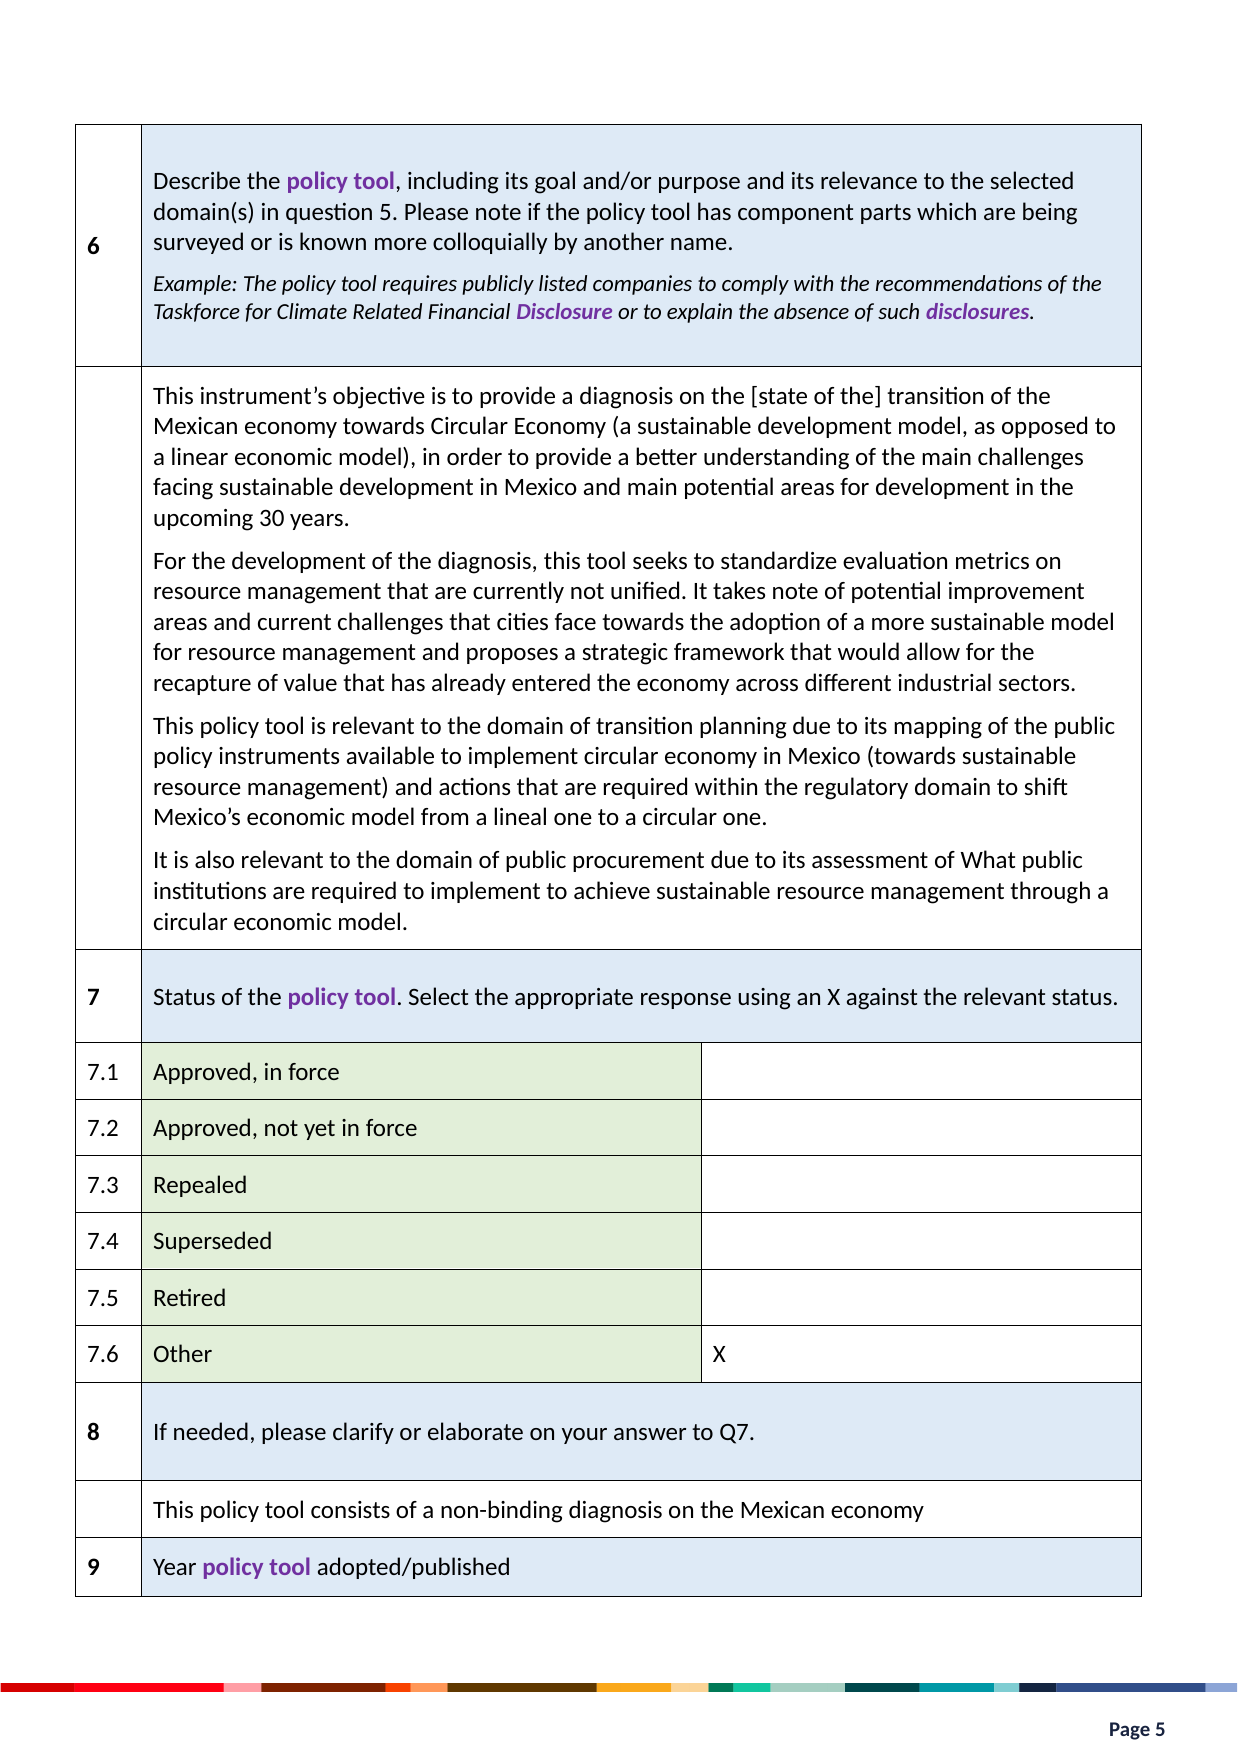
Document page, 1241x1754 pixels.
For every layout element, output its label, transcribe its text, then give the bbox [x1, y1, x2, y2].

table_cell [702, 1213, 1141, 1268]
table_cell Status of the policy tool. Select the appropriate response using an X against the relevant status. [142, 950, 1141, 1042]
table_cell 7.4 [76, 1213, 141, 1268]
table_cell [76, 1481, 141, 1537]
table_cell Approved, not yet in force [142, 1100, 701, 1155]
table_cell Repealed [142, 1156, 701, 1212]
table_cell [702, 1100, 1141, 1155]
table_cell 7.1 [76, 1043, 141, 1099]
table_cell Other [142, 1326, 701, 1382]
table_cell 7.2 [76, 1100, 141, 1155]
table_cell This policy tool consists of a non-binding diagnosis on the Mexican economy [142, 1481, 1141, 1537]
table_cell 7.3 [76, 1156, 141, 1212]
table_cell [76, 367, 141, 949]
table_cell 6 [76, 125, 141, 366]
table_cell 9 [76, 1538, 141, 1596]
table_cell X [702, 1326, 1141, 1382]
table_cell 7 [76, 950, 141, 1042]
table_cell If needed, please clarify or elaborate on your answer to Q7. [142, 1383, 1141, 1480]
table_cell [702, 1043, 1141, 1099]
picture [0, 1683, 1236, 1692]
table_cell Approved, in force [142, 1043, 701, 1099]
table_cell 7.5 [76, 1270, 141, 1325]
table_cell Year policy tool adopted/published [142, 1538, 1141, 1596]
table_cell 8 [76, 1383, 141, 1480]
table_cell [702, 1156, 1141, 1212]
table_cell Retired [142, 1270, 701, 1325]
table_cell [702, 1270, 1141, 1325]
table_cell Describe the policy tool, including its goal and/or purpose and its relevance to the selected domain(s) in question 5. Please note if the policy tool has component parts which are being surveyed or is known more colloquially by another name. Example: The policy tool requires publicly listed companies to comply with the recommendations of the Taskforce for Climate Related Financial Disclosure or to explain the absence of such disclosures. [142, 125, 1141, 366]
table_cell This instrument’s objective is to provide a diagnosis on the [state of the] transition of the Mexican economy towards Circular Economy (a sustainable development model, as opposed to a linear economic model), in order to provide a better understanding of the main challenges facing sustainable development in Mexico and main potential areas for development in the upcoming 30 years. For the development of the diagnosis, this tool seeks to standardize evaluation metrics on resource management that are currently not unified. It takes note of potential improvement areas and current challenges that cities face towards the adoption of a more sustainable model for resource management and proposes a strategic framework that would allow for the recapture of value that has already entered the economy across different industrial sectors. This policy tool is relevant to the domain of transition planning due to its mapping of the public policy instruments available to implement circular economy in Mexico (towards sustainable resource management) and actions that are required within the regulatory domain to shift Mexico’s economic model from a lineal one to a circular one. It is also relevant to the domain of public procurement due to its assessment of What public institutions are required to implement to achieve sustainable resource management through a circular economic model. [142, 367, 1141, 949]
table_cell Superseded [142, 1213, 701, 1268]
table_cell 7.6 [76, 1326, 141, 1382]
